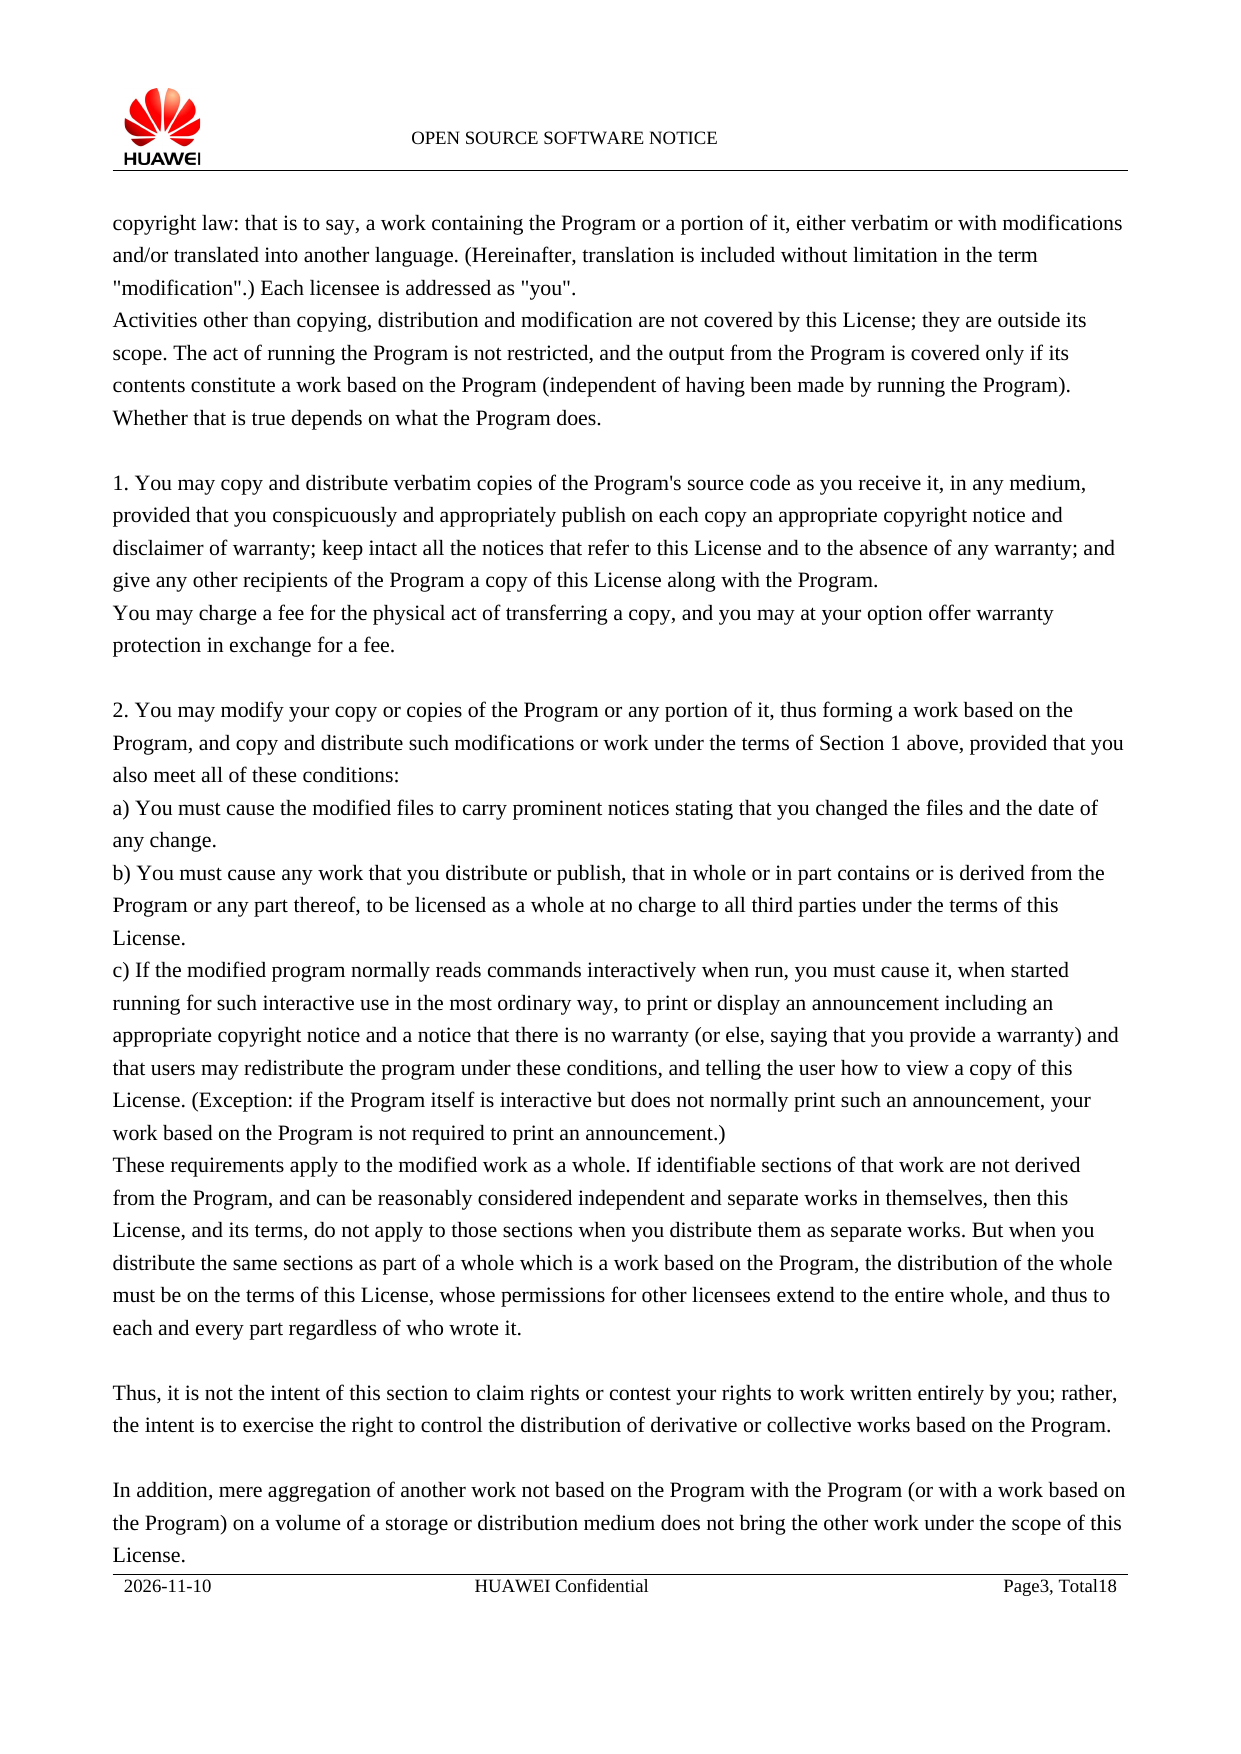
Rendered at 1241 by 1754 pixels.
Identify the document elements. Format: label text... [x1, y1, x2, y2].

picture [124, 88, 201, 165]
